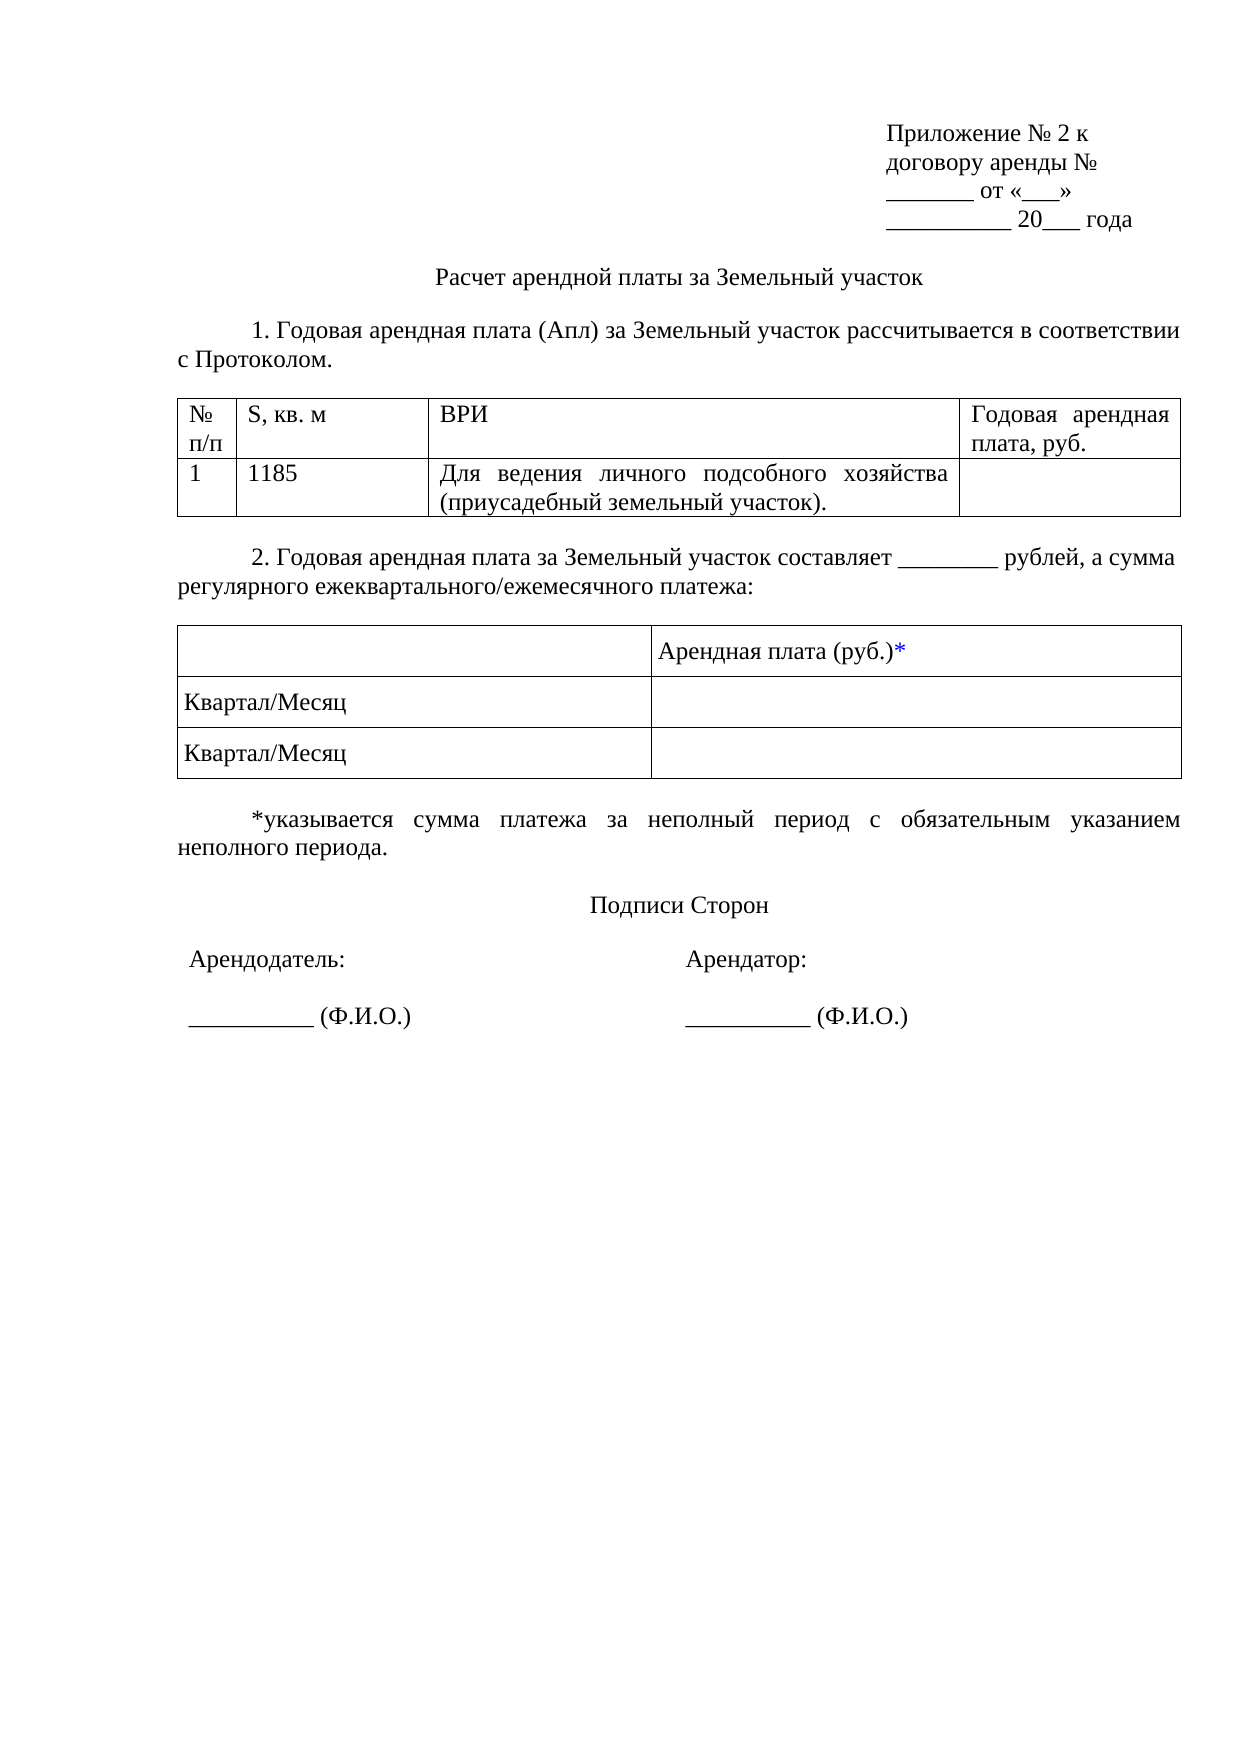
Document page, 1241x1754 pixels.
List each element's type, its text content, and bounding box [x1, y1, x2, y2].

text Подписи Сторон [177, 890, 1181, 919]
table_header Арендная плата (руб.)* [652, 626, 1181, 676]
table_header S, кв. м [237, 399, 428, 457]
text Приложение № 2 к договору аренды № _______ от «___» __________ 20___ года [886, 118, 1181, 233]
table_cell Квартал/Месяц [178, 728, 651, 778]
text *указывается сумма платежа за неполный период с обязательным указанием неполного периода. [177, 804, 1181, 861]
table_header Годовая арендная плата, руб. [960, 399, 1180, 457]
table_header Арендодатель: [177, 944, 674, 1001]
table_cell [652, 677, 1181, 727]
table_header [178, 626, 651, 676]
table_cell Квартал/Месяц [178, 677, 651, 727]
table_cell __________ (Ф.И.О.) [674, 1001, 1171, 1030]
table_header № п/п [178, 399, 236, 457]
table_header ВРИ [429, 399, 959, 457]
table_cell __________ (Ф.И.О.) [177, 1001, 674, 1030]
text 1. Годовая арендная плата (Апл) за Земельный участок рассчитывается в соответствии с Протоколом. [177, 316, 1181, 373]
table_cell 1185 [237, 459, 428, 516]
table_header Арендатор: [674, 944, 1171, 1001]
table_cell Для ведения личного подсобного хозяйства (приусадебный земельный участок). [429, 459, 959, 516]
text 2. Годовая арендная плата за Земельный участок составляет ________ рублей, а сумма регулярного ежеквартального/ежемесячного платежа: [177, 542, 1181, 599]
table_cell [652, 728, 1181, 778]
text Расчет арендной платы за Земельный участок [177, 262, 1181, 291]
table_cell 1 [178, 459, 236, 516]
table_cell [960, 459, 1180, 516]
